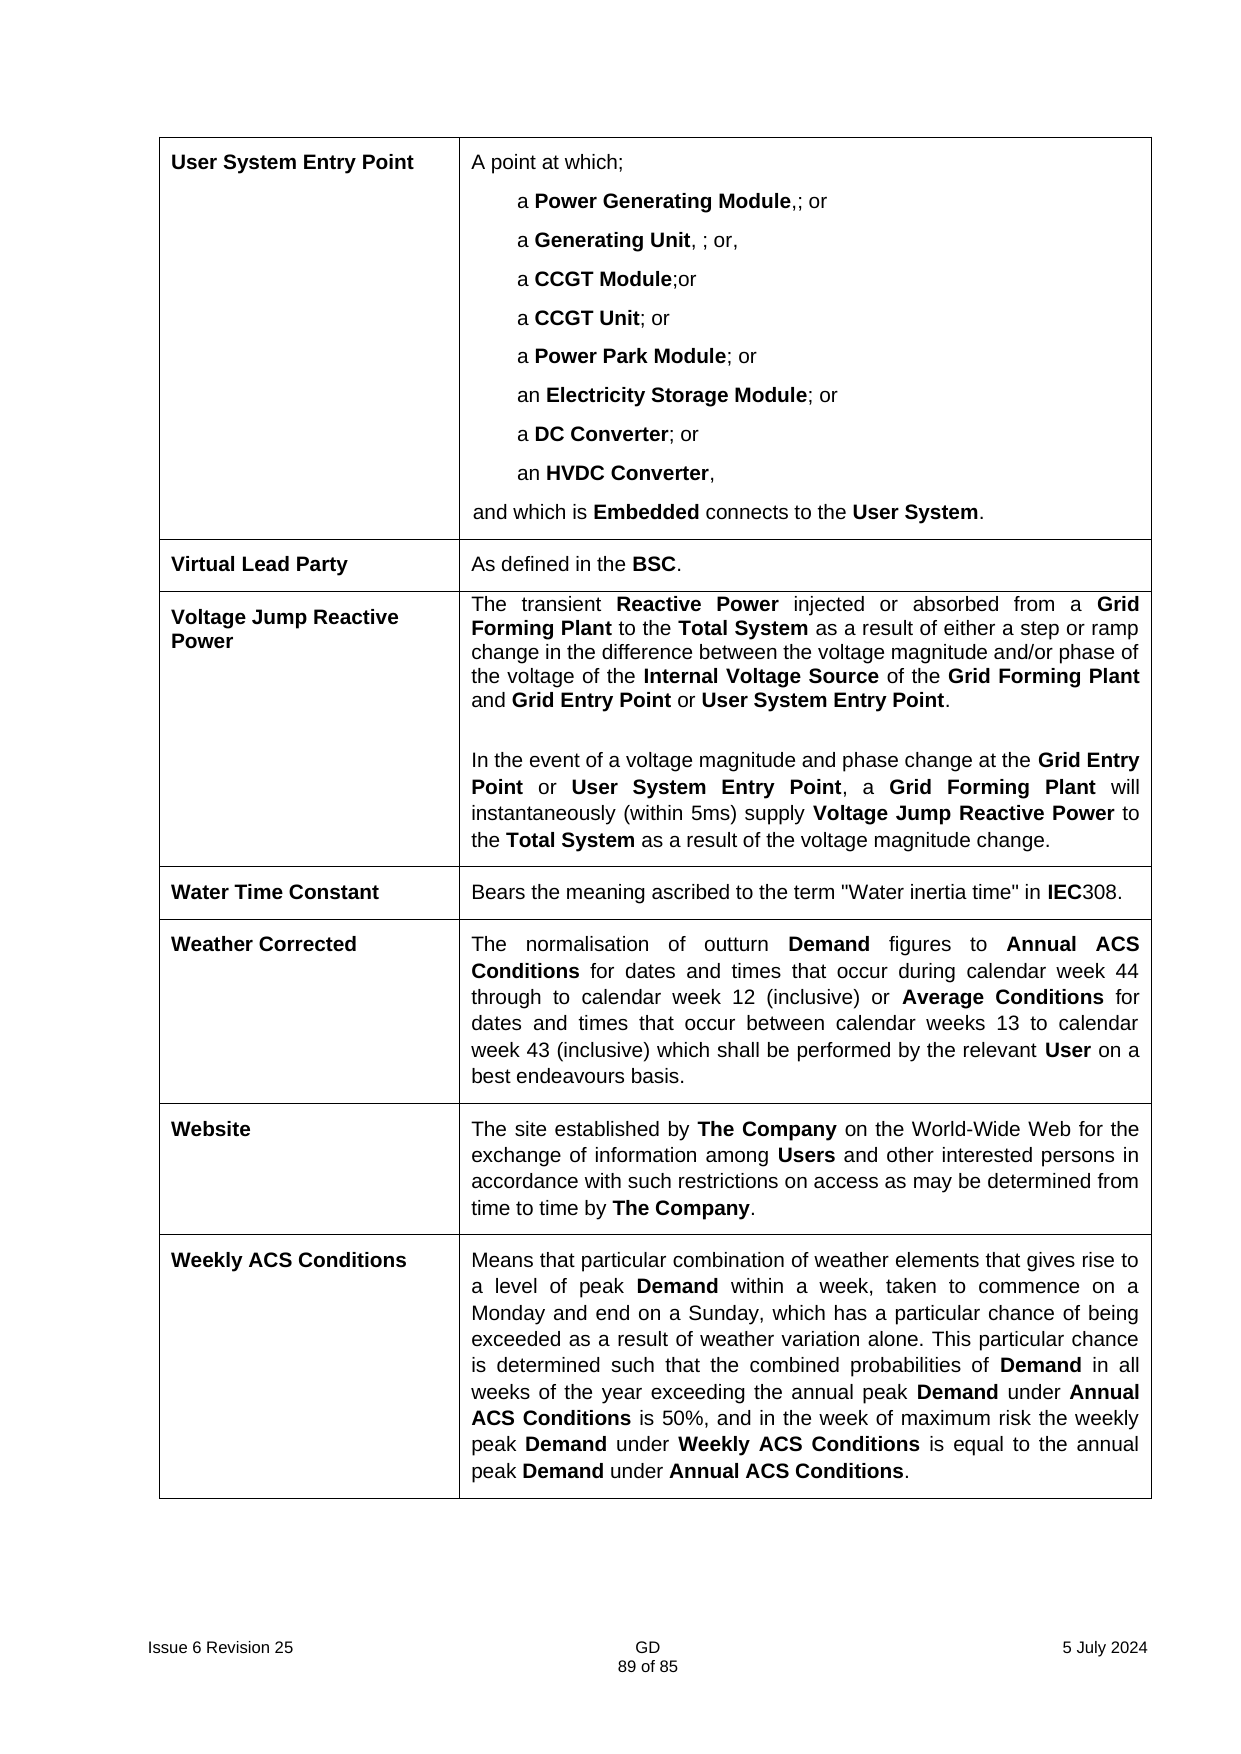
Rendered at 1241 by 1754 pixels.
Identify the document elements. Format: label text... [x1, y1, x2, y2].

table_cell User System Entry Point [160, 138, 459, 539]
table_cell Weather Corrected [160, 920, 459, 1103]
table_cell The site established by The Company on the World-Wide Web for the exchange of information among Users and other interested persons in accordance with such restrictions on access as may be determined from time to time by The Company. [460, 1104, 1151, 1234]
table_cell Water Time Constant [160, 867, 459, 919]
table_cell Voltage Jump Reactive Power [160, 592, 459, 866]
table_cell Website [160, 1104, 459, 1234]
table_cell Bears the meaning ascribed to the term "Water inertia time" in IEC308. [460, 867, 1151, 919]
table_cell As defined in the BSC. [460, 540, 1151, 591]
table_cell Means that particular combination of weather elements that gives rise to a level of peak Demand within a week, taken to commence on a Monday and end on a Sunday, which has a particular chance of being exceeded as a result of weather variation alone. This particular chance is determined such that the combined probabilities of Demand in all weeks of the year exceeding the annual peak Demand under Annual ACS Conditions is 50%, and in the week of maximum risk the weekly peak Demand under Weekly ACS Conditions is equal to the annual peak Demand under Annual ACS Conditions. [460, 1235, 1151, 1497]
table_cell Weekly ACS Conditions [160, 1235, 459, 1497]
table_cell The normalisation of outturn Demand figures to Annual ACS Conditions for dates and times that occur during calendar week 44 through to calendar week 12 (inclusive) or Average Conditions for dates and times that occur between calendar weeks 13 to calendar week 43 (inclusive) which shall be performed by the relevant User on a best endeavours basis. [460, 920, 1151, 1103]
table_cell Virtual Lead Party [160, 540, 459, 591]
table_cell A point at which; a Power Generating Module,; or a Generating Unit, ; or, a CCGT Module;or a CCGT Unit; or a Power Park Module; or an Electricity Storage Module; or a DC Converter; or an HVDC Converter, and which is Embedded connects to the User System. [460, 138, 1151, 539]
table_cell The transient Reactive Power injected or absorbed from a Grid Forming Plant to the Total System as a result of either a step or ramp change in the difference between the voltage magnitude and/or phase of the voltage of the Internal Voltage Source of the Grid Forming Plant and Grid Entry Point or User System Entry Point. In the event of a voltage magnitude and phase change at the Grid Entry Point or User System Entry Point, a Grid Forming Plant will instantaneously (within 5ms) supply Voltage Jump Reactive Power to the Total System as a result of the voltage magnitude change. [460, 592, 1151, 866]
